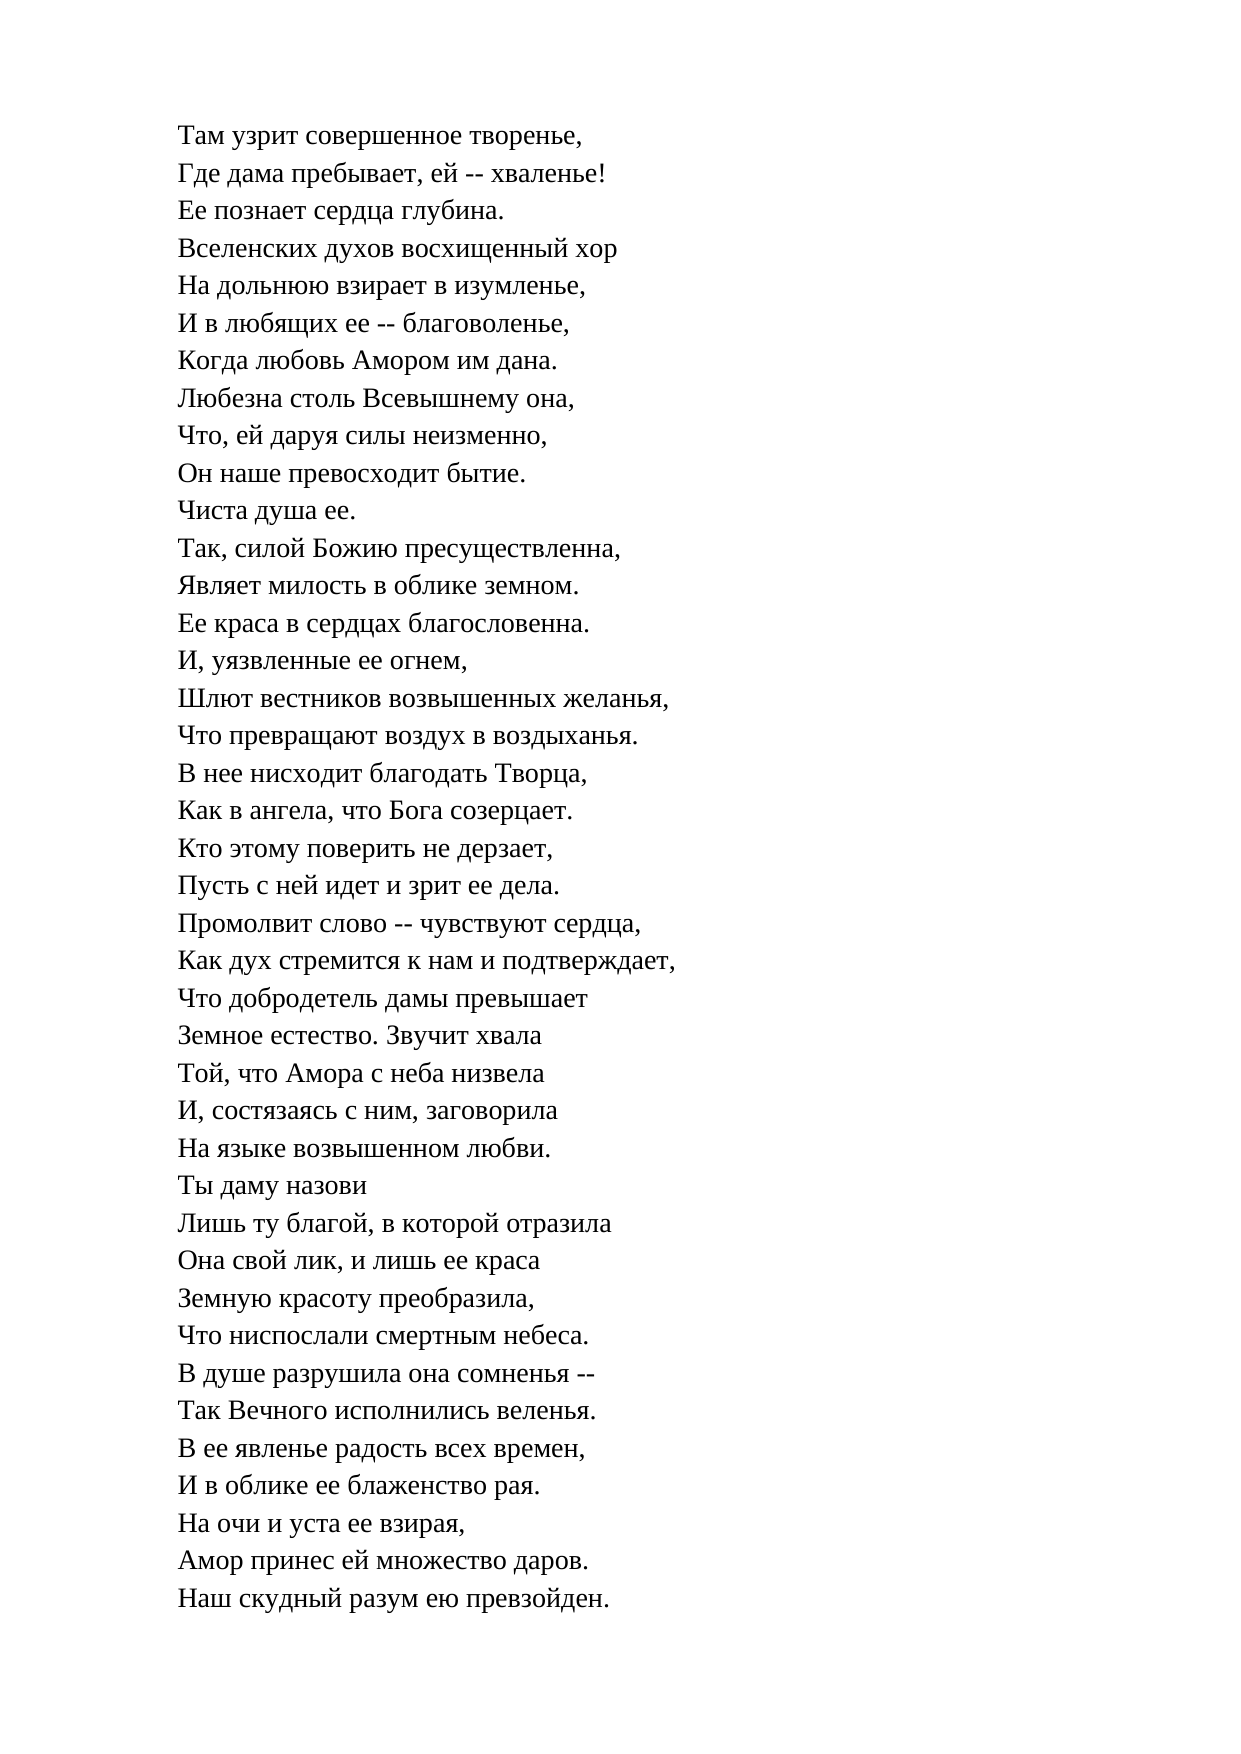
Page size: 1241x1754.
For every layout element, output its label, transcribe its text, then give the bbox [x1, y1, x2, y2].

text И, состязаясь с ним, заговорила [177, 1093, 1152, 1126]
text Пусть с ней идет и зрит ее дела. [177, 868, 1152, 901]
text Шлют вестников возвышенных желанья, [177, 681, 1152, 713]
text Любезна столь Всевышнему она, [177, 381, 1152, 413]
text Промолвит слово -- чувствуют сердца, [177, 906, 1152, 938]
text Амор принес ей множество даров. [177, 1543, 1152, 1576]
text Кто этому поверить не дерзает, [177, 831, 1152, 863]
text Что, ей даруя силы неизменно, [177, 418, 1152, 451]
text Как дух стремится к нам и подтверждает, [177, 943, 1152, 976]
text Земное естество. Звучит хвала [177, 1018, 1152, 1051]
text Той, что Амора с неба низвела [177, 1056, 1152, 1088]
text На дольнюю взирает в изумленье, [177, 268, 1152, 301]
text Где дама пребывает, ей -- хваленье! [177, 156, 1152, 188]
text Так, силой Божию пресуществленна, [177, 531, 1152, 563]
text Наш скудный разум ею превзойден. [177, 1581, 1152, 1613]
text Что ниспослали смертным небеса. [177, 1318, 1152, 1351]
text В нее нисходит благодать Творца, [177, 756, 1152, 788]
text Являет милость в облике земном. [177, 568, 1152, 601]
text Ты даму назови [177, 1168, 1152, 1201]
text Ее познает сердца глубина. [177, 193, 1152, 226]
text Она свой лик, и лишь ее краса [177, 1243, 1152, 1276]
text Что превращают воздух в воздыханья. [177, 718, 1152, 751]
text Ее краса в сердцах благословенна. [177, 606, 1152, 638]
text Когда любовь Амором им дана. [177, 343, 1152, 376]
text Чиста душа ее. [177, 493, 1152, 526]
text Что добродетель дамы превышает [177, 981, 1152, 1013]
text В ее явленье радость всех времен, [177, 1431, 1152, 1463]
text Там узрит совершенное творенье, [177, 118, 1152, 151]
text И, уязвленные ее огнем, [177, 643, 1152, 676]
text На языке возвышенном любви. [177, 1131, 1152, 1163]
text И в облике ее блаженство рая. [177, 1468, 1152, 1501]
text Он наше превосходит бытие. [177, 456, 1152, 488]
text Земную красоту преобразила, [177, 1281, 1152, 1313]
text Так Вечного исполнились веленья. [177, 1393, 1152, 1426]
text Как в ангела, что Бога созерцает. [177, 793, 1152, 826]
text Вселенских духов восхищенный хор [177, 231, 1152, 263]
text На очи и уста ее взирая, [177, 1506, 1152, 1538]
text Лишь ту благой, в которой отразила [177, 1206, 1152, 1238]
text В душе разрушила она сомненья -- [177, 1356, 1152, 1388]
text И в любящих ее -- благоволенье, [177, 306, 1152, 338]
